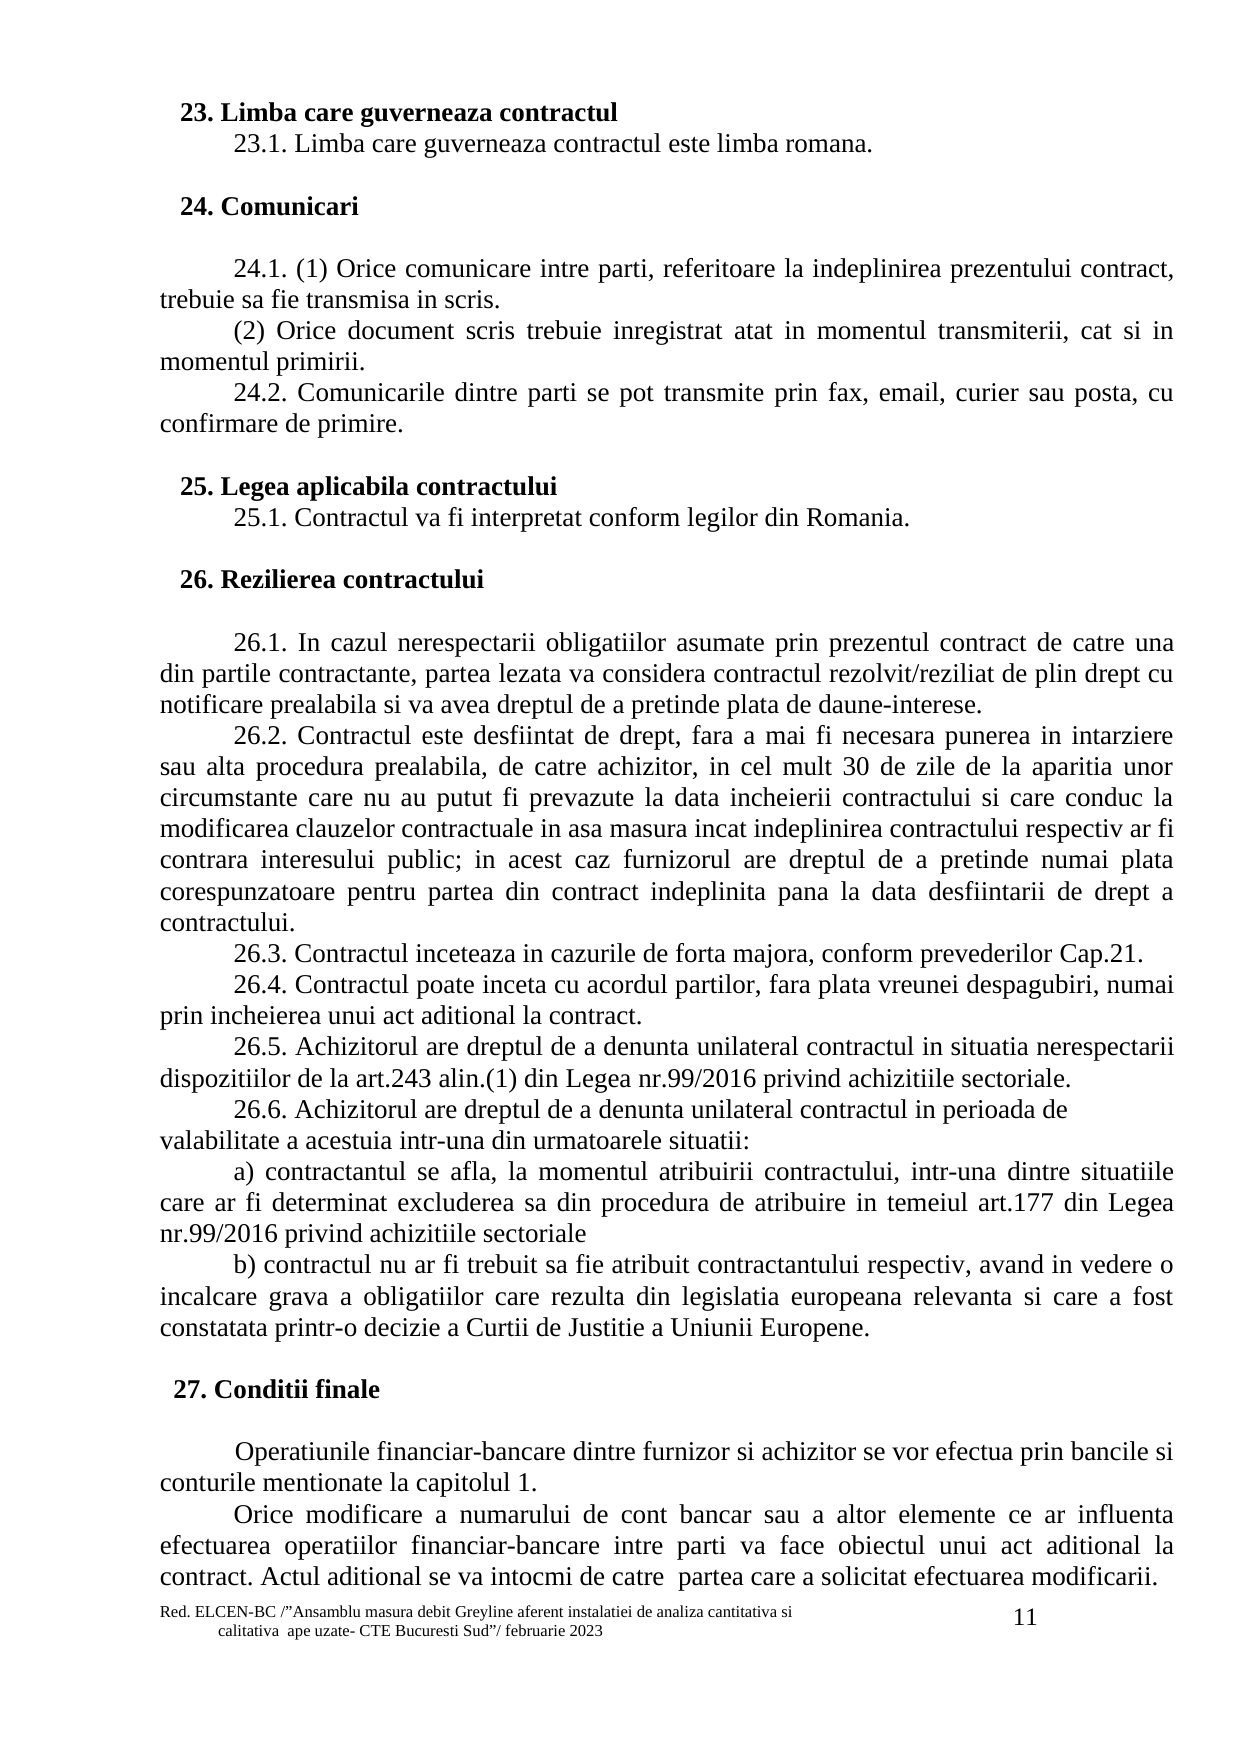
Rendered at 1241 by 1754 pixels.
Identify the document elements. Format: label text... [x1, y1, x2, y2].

text 24. Comunicari [159, 189, 1175, 221]
text (2) Orice document scris trebuie inregistrat atat in momentul transmiterii, cat si in momentul primirii. [159, 314, 1175, 376]
text b) contractul nu ar fi trebuit sa fie atribuit contractantului respectiv, avand in vedere o incalcare grava a obligatiilor care rezulta din legislatia europeana relevanta si care a fost constatata printr-o decizie a Curtii de Justitie a Uniunii Europene. [159, 1248, 1175, 1342]
text 27. Conditii finale [159, 1373, 1175, 1404]
text 25. Legea aplicabila contractului [159, 470, 1175, 501]
text 25.1. Contractul va fi interpretat conform legilor din Romania. [159, 501, 1175, 532]
text 26.5. Achizitorul are dreptul de a denunta unilateral contractul in situatia nerespectarii dispozitiilor de la art.243 alin.(1) din Legea nr.99/2016 privind achizitiile sectoriale. [159, 1031, 1175, 1093]
text 26.1. In cazul nerespectarii obligatiilor asumate prin prezentul contract de catre una din partile contractante, partea lezata va considera contractul rezolvit/reziliat de plin drept cu notificare prealabila si va avea dreptul de a pretinde plata de daune-interese. [159, 626, 1175, 719]
text Orice modificare a numarului de cont bancar sau a altor elemente ce ar influenta efectuarea operatiilor financiar-bancare intre parti va face obiectul unui act aditional la contract. Actul aditional se va intocmi de catre partea care a solicitat efectuarea modificarii. [159, 1498, 1175, 1591]
text a) contractantul se afla, la momentul atribuirii contractului, intr-una dintre situatiile care ar fi determinat excluderea sa din procedura de atribuire in temeiul art.177 din Legea nr.99/2016 privind achizitiile sectoriale [159, 1155, 1175, 1248]
text valabilitate a acestuia intr-una din urmatoarele situatii: [159, 1124, 1175, 1155]
text 26.2. Contractul este desfiintat de drept, fara a mai fi necesara punerea in intarziere sau alta procedura prealabila, de catre achizitor, in cel mult 30 de zile de la aparitia unor circumstante care nu au putut fi prevazute la data incheierii contractului si care conduc la modificarea clauzelor contractuale in asa masura incat indeplinirea contractului respectiv ar fi contrara interesului public; in acest caz furnizorul are dreptul de a pretinde numai plata corespunzatoare pentru partea din contract indeplinita pana la data desfiintarii de drept a contractului. [159, 719, 1175, 937]
text Operatiunile financiar-bancare dintre furnizor si achizitor se vor efectua prin bancile si conturile mentionate la capitolul 1. [159, 1435, 1175, 1498]
text 26.6. Achizitorul are dreptul de a denunta unilateral contractul in perioada de [159, 1093, 1175, 1124]
text 24.1. (1) Orice comunicare intre parti, referitoare la indeplinirea prezentului contract, trebuie sa fie transmisa in scris. [159, 252, 1175, 314]
text 26.4. Contractul poate inceta cu acordul partilor, fara plata vreunei despagubiri, numai prin incheierea unui act aditional la contract. [159, 968, 1175, 1031]
text 23. Limba care guverneaza contractul [159, 96, 1175, 127]
text 26. Rezilierea contractului [159, 563, 1175, 594]
text 23.1. Limba care guverneaza contractul este limba romana. [159, 127, 1175, 158]
text 26.3. Contractul inceteaza in cazurile de forta majora, conform prevederilor Cap.21. [159, 937, 1175, 968]
text 24.2. Comunicarile dintre parti se pot transmite prin fax, email, curier sau posta, cu confirmare de primire. [159, 376, 1175, 439]
